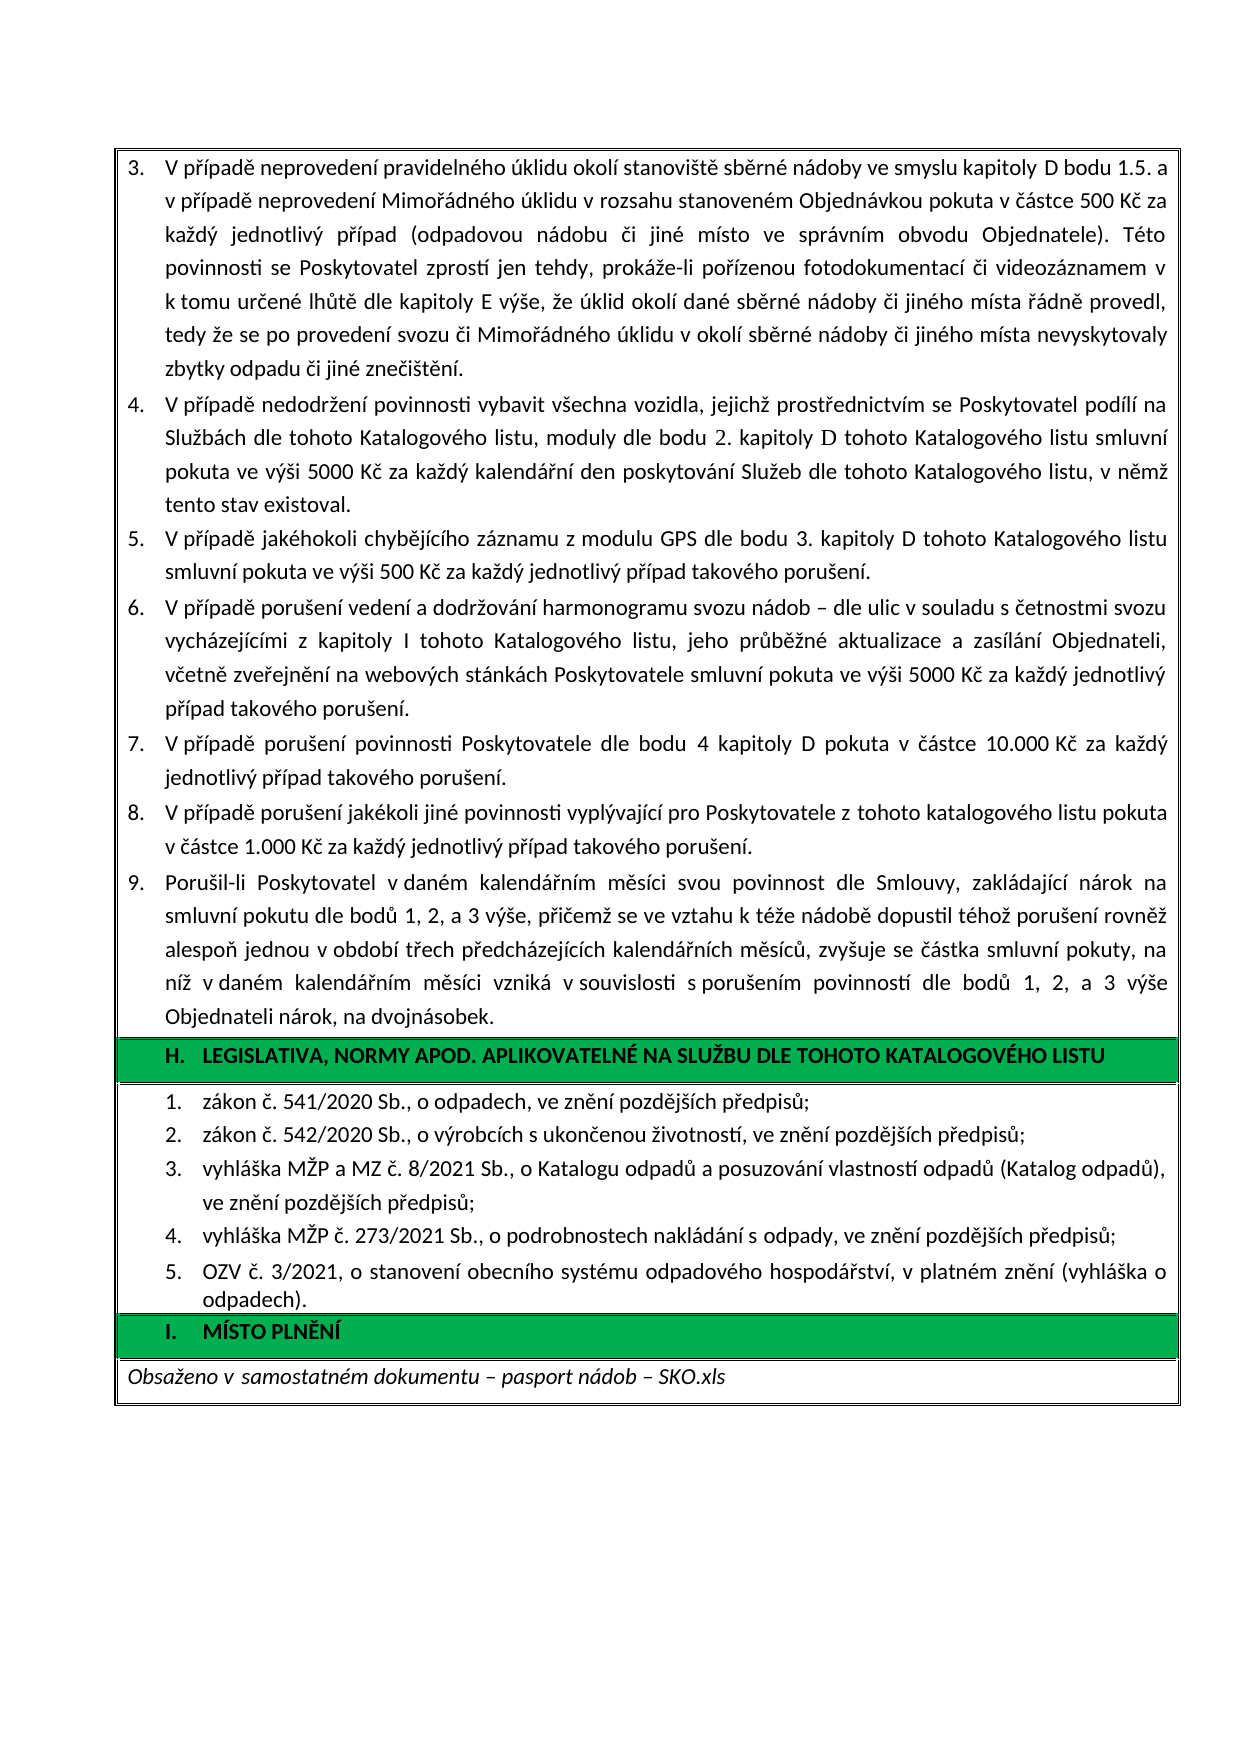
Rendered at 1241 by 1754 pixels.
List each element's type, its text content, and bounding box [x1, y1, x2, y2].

table_cell legislativa, normy apod. AplikovatelnÉ NA SLUŽBU DLE TOHOTO KATALOGOVÉHO LISTU [116, 1037, 1179, 1082]
table_cell Obsaženo v samostatném dokumentu – pasport nádob – SKO.xls [118, 1358, 1178, 1402]
table_cell MÍSTO PLNĚNÍ [116, 1313, 1179, 1358]
table_cell zákon č. 541/2020 Sb., o odpadech, ve znění pozdějších předpisů; zákon č. 542/2020 Sb., o výrobcích s ukončenou životností, ve znění pozdějších předpisů; vyhláška MŽP a MZ č. 8/2021 Sb., o Katalogu odpadů a posuzování vlastností odpadů (Katalog odpadů), ve znění pozdějších předpisů; vyhláška MŽP č. 273/2021 Sb., o podrobnostech nakládání s odpady, ve znění pozdějších předpisů; OZV č. 3/2021, o stanovení obecního systému odpadového hospodářství, v platném znění (vyhláška o odpadech). [118, 1082, 1178, 1313]
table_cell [118, 151, 1178, 1037]
